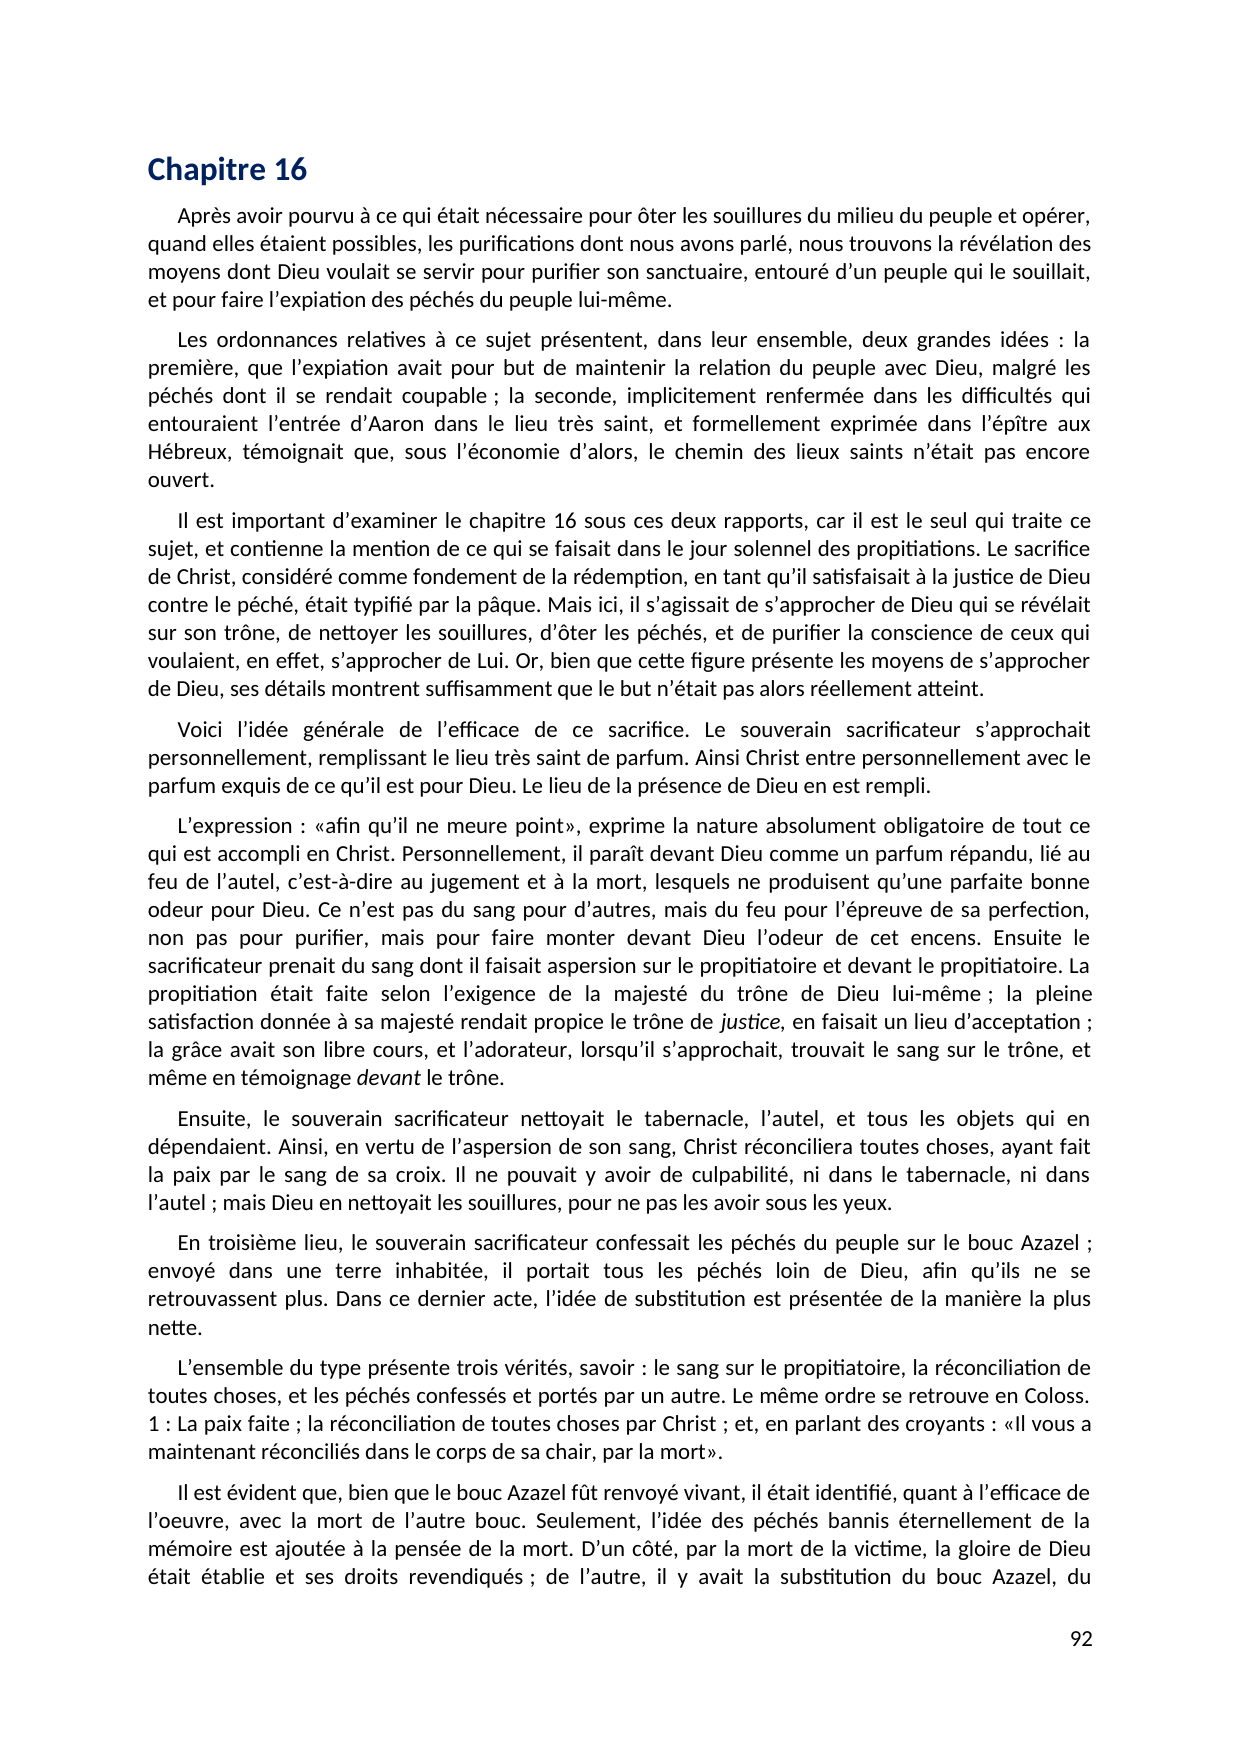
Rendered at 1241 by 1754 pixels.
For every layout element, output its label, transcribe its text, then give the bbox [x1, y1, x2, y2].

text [148, 1478, 1093, 1590]
text Après avoir pourvu à ce qui était nécessaire pour ôter les souillures du milieu du peuple et opérer, quand elles étaient possibles, les purifications dont nous avons parlé, nous trouvons la révélation des moyens dont Dieu voulait se servir pour purifier son sanctuaire, entouré d’un peuple qui le souillait, et pour faire l’expiation des péchés du peuple lui-même. [148, 201, 1093, 313]
text Ensuite, le souverain sacrificateur nettoyait le tabernacle, l’autel, et tous les objets qui en dépendaient. Ainsi, en vertu de l’aspersion de son sang, Christ réconciliera toutes choses, ayant fait la paix par le sang de sa croix. Il ne pouvait y avoir de culpabilité, ni dans le tabernacle, ni dans l’autel ; mais Dieu en nettoyait les souillures, pour ne pas les avoir sous les yeux. [148, 1104, 1093, 1216]
text En troisième lieu, le souverain sacrificateur confessait les péchés du peuple sur le bouc Azazel ; envoyé dans une terre inhabitée, il portait tous les péchés loin de Dieu, afin qu’ils ne se retrouvassent plus. Dans ce dernier acte, l’idée de substitution est présentée de la manière la plus nette. [148, 1228, 1093, 1341]
text Il est important d’examiner le chapitre 16 sous ces deux rapports, car il est le seul qui traite ce sujet, et contienne la mention de ce qui se faisait dans le jour solennel des propitiations. Le sacrifice de Christ, considéré comme fondement de la rédemption, en tant qu’il satisfaisait à la justice de Dieu contre le péché, était typifié par la pâque. Mais ici, il s’agissait de s’approcher de Dieu qui se révélait sur son trône, de nettoyer les souillures, d’ôter les péchés, et de purifier la conscience de ceux qui voulaient, en effet, s’approcher de Lui. Or, bien que cette figure présente les moyens de s’approcher de Dieu, ses détails montrent suffisamment que le but n’était pas alors réellement atteint. [148, 506, 1093, 702]
text L’ensemble du type présente trois vérités, savoir : le sang sur le propitiatoire, la réconciliation de toutes choses, et les péchés confessés et portés par un autre. Le même ordre se retrouve en Coloss. 1 : La paix faite ; la réconciliation de toutes choses par Christ ; et, en parlant des croyants : «Il vous a maintenant réconciliés dans le corps de sa chair, par la mort». [148, 1353, 1093, 1465]
text Voici l’idée générale de l’efficace de ce sacrifice. Le souverain sacrificateur s’approchait personnellement, remplissant le lieu très saint de parfum. Ainsi Christ entre personnellement avec le parfum exquis de ce qu’il est pour Dieu. Le lieu de la présence de Dieu en est rempli. [148, 715, 1093, 799]
text Les ordonnances relatives à ce sujet présentent, dans leur ensemble, deux grandes idées : la première, que l’expiation avait pour but de maintenir la relation du peuple avec Dieu, malgré les péchés dont il se rendait coupable ; la seconde, implicitement renfermée dans les difficultés qui entouraient l’entrée d’Aaron dans le lieu très saint, et formellement exprimée dans l’épître aux Hébreux, témoignait que, sous l’économie d’alors, le chemin des lieux saints n’était pas encore ouvert. [148, 325, 1093, 493]
text L’expression : «afin qu’il ne meure point», exprime la nature absolument obligatoire de tout ce qui est accompli en Christ. Personnellement, il paraît devant Dieu comme un parfum répandu, lié au feu de l’autel, c’est-à-dire au jugement et à la mort, lesquels ne produisent qu’une parfaite bonne odeur pour Dieu. Ce n’est pas du sang pour d’autres, mais du feu pour l’épreuve de sa perfection, non pas pour purifier, mais pour faire monter devant Dieu l’odeur de cet encens. Ensuite le sacrificateur prenait du sang dont il faisait aspersion sur le propitiatoire et devant le propitiatoire. La propitiation était faite selon l’exigence de la majesté du trône de Dieu lui-même ; la pleine satisfaction donnée à sa majesté rendait propice le trône de justice, en faisait un lieu d’acceptation ; la grâce avait son libre cours, et l’adorateur, lorsqu’il s’approchait, trouvait le sang sur le trône, et même en témoignage devant le trône. [148, 811, 1093, 1091]
subtitle Chapitre 16 [148, 148, 1093, 188]
